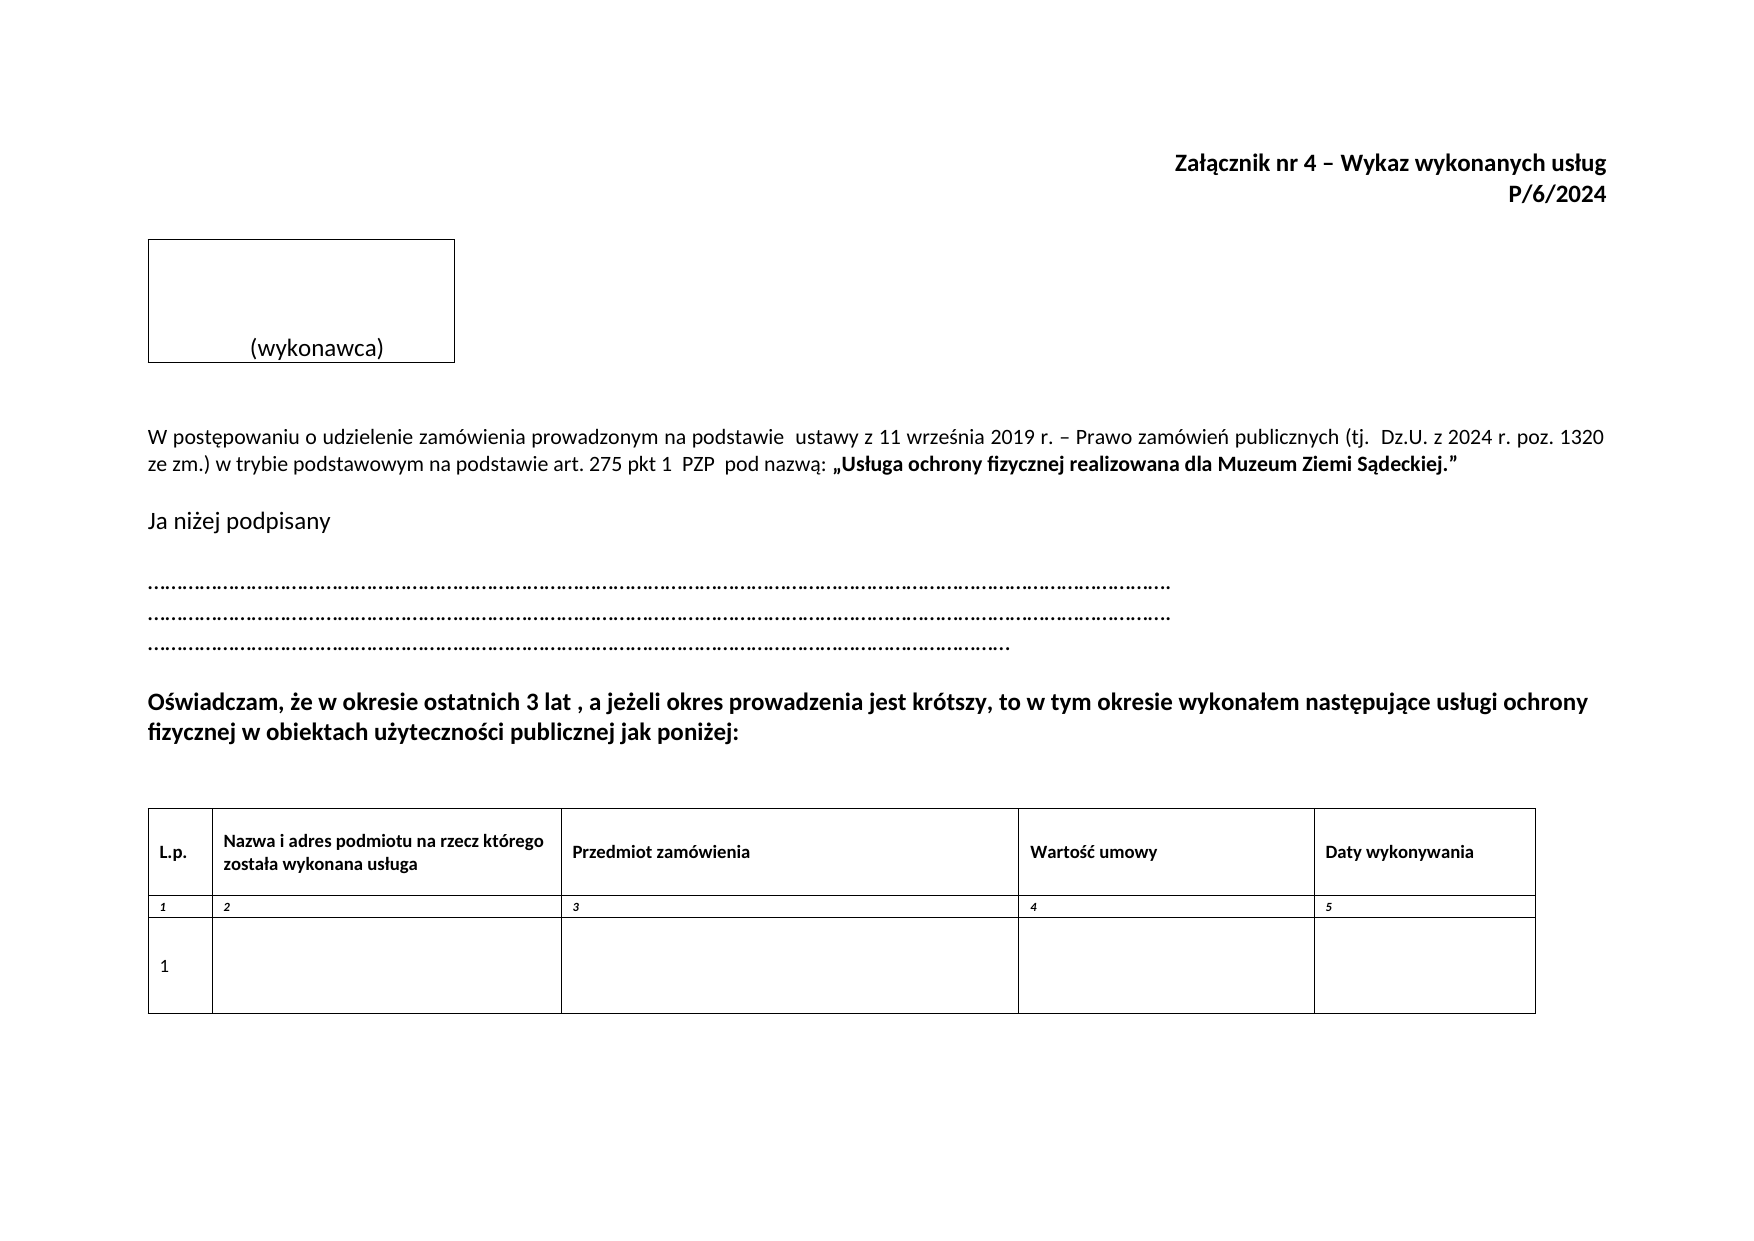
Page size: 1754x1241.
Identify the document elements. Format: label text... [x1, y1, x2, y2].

text W postępowaniu o udzielenie zamówienia prowadzonym na podstawie ustawy z 11 września 2019 r. – Prawo zamówień publicznych (tj. Dz.U. z 2024 r. poz. 1320 ze zm.) w trybie podstawowym na podstawie art. 275 pkt 1 PZP pod nazwą: „Usługa ochrony fizycznej realizowana dla Muzeum Ziemi Sądeckiej.” [148, 423, 1606, 476]
table_cell 1 [149, 896, 212, 917]
text Oświadczam, że w okresie ostatnich 3 lat , a jeżeli okres prowadzenia jest krótszy, to w tym okresie wykonałem następujące usługi ochrony fizycznej w obiektach użyteczności publicznej jak poniżej: [148, 686, 1606, 747]
table_cell 2 [213, 896, 561, 917]
table_header (wykonawca) [149, 240, 454, 362]
table_cell 3 [562, 896, 1018, 917]
table_cell [1315, 918, 1535, 1013]
table_cell 1 [149, 918, 212, 1013]
table_cell 5 [1315, 896, 1535, 917]
text …………………………………………………………………………………………………………………………………………………………….…………………………………………………………………………………………………………………………………………………………….…………………………………………………………………………………………………………………………………… [148, 565, 1606, 657]
table_cell 4 [1019, 896, 1314, 917]
table_header Nazwa i adres podmiotu na rzecz którego została wykonana usługa [213, 809, 561, 895]
table_header Wartość umowy [1019, 809, 1314, 895]
table_header Przedmiot zamówienia [562, 809, 1018, 895]
table_header Daty wykonywania [1315, 809, 1535, 895]
table_header L.p. [149, 809, 212, 895]
table_cell [562, 918, 1018, 1013]
text P/6/2024 [148, 178, 1606, 209]
table_cell [213, 918, 561, 1013]
text Załącznik nr 4 – Wykaz wykonanych usług [148, 148, 1606, 178]
text Ja niżej podpisany [148, 506, 1606, 536]
table_cell [1019, 918, 1314, 1013]
